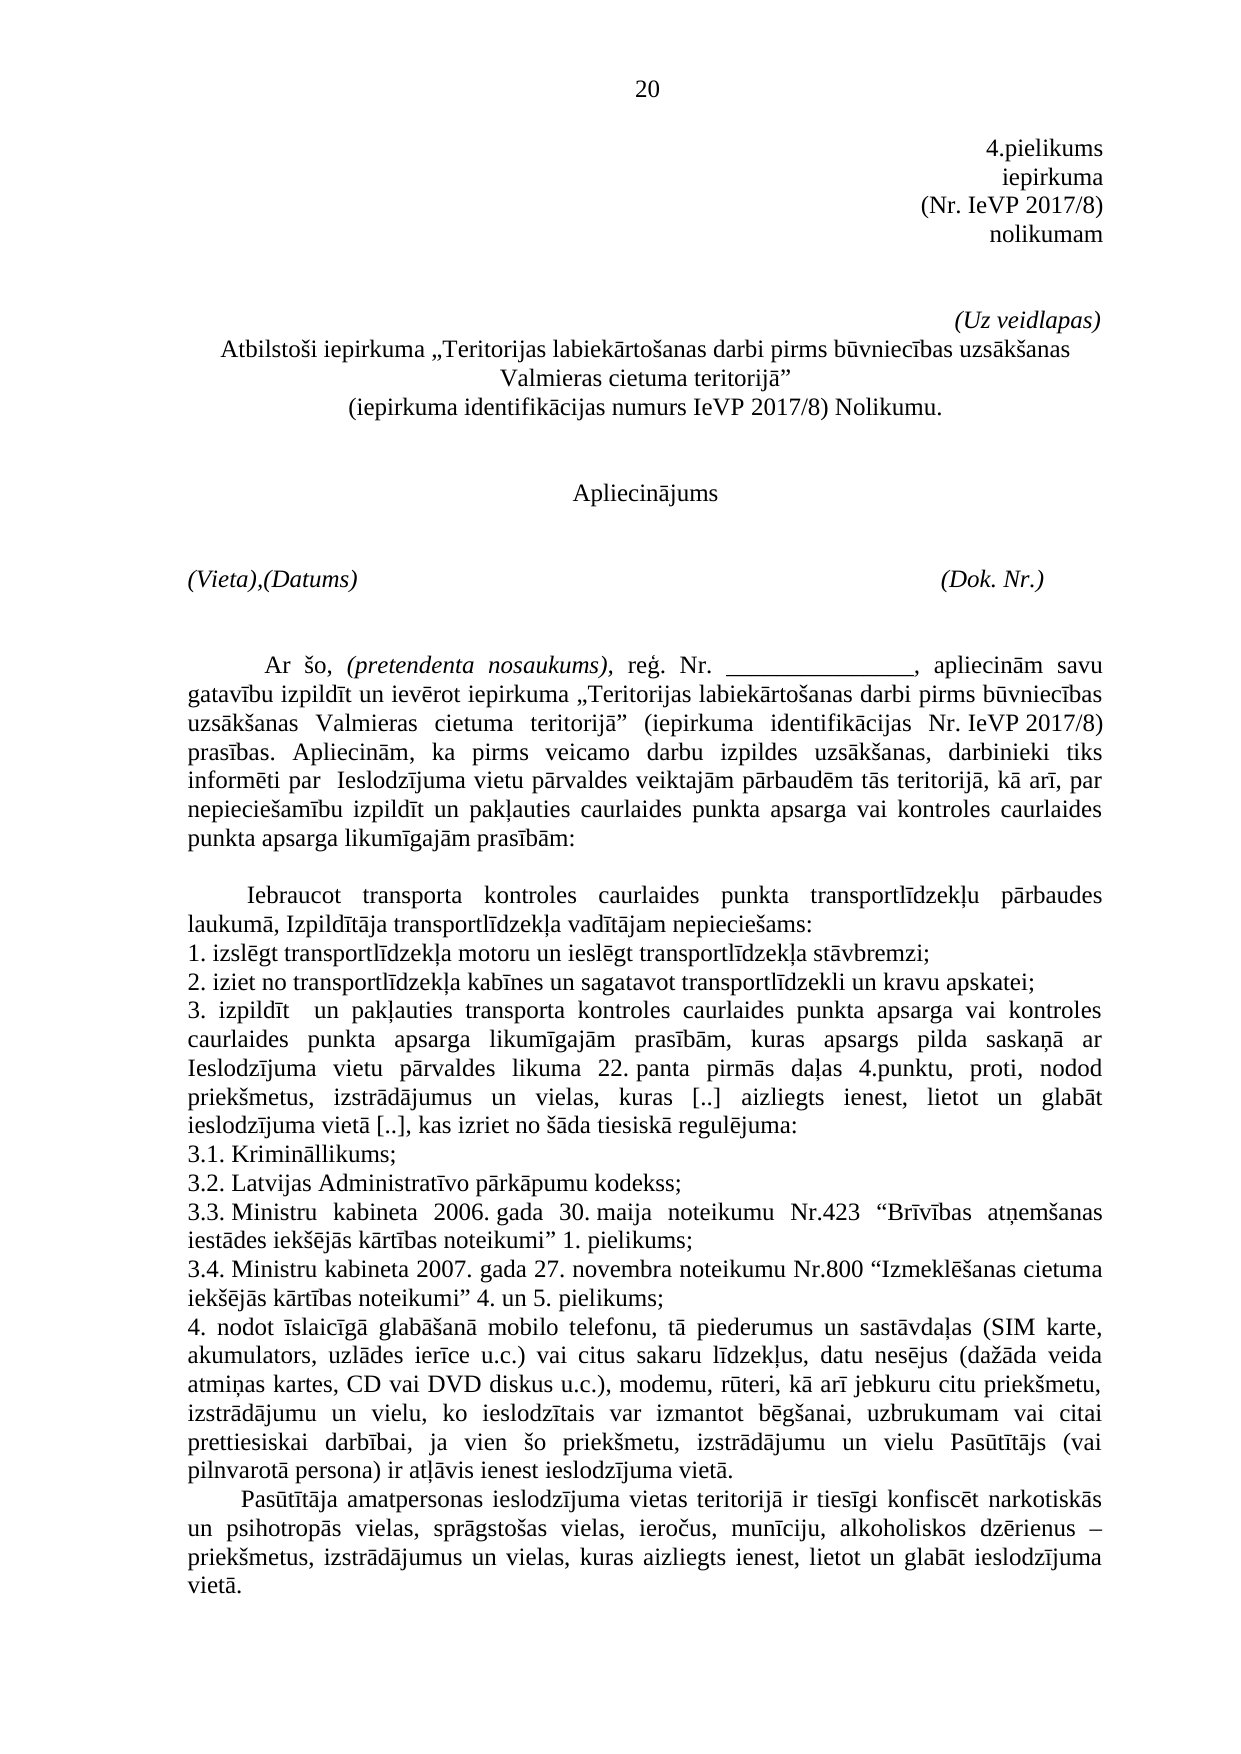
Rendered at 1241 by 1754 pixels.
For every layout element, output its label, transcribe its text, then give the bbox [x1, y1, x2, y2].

text Pasūtītāja amatpersonas ieslodzījuma vietas teritorijā ir tiesīgi konfiscēt narkotiskās un psihotropās vielas, sprāgstošas vielas, ieročus, munīciju, alkoholiskos dzērienus – priekšmetus, izstrādājumus un vielas, kuras aizliegts ienest, lietot un glabāt ieslodzījuma vietā. [187, 1484, 1103, 1599]
text 4. nodot īslaicīgā glabāšanā mobilo telefonu, tā piederumus un sastāvdaļas (SIM karte, akumulators, uzlādes ierīce u.c.) vai citus sakaru līdzekļus, datu nesējus (dažāda veida atmiņas kartes, CD vai DVD diskus u.c.), modemu, rūteri, kā arī jebkuru citu priekšmetu, izstrādājumu un vielu, ko ieslodzītais var izmantot bēgšanai, uzbrukumam vai citai prettiesiskai darbībai, ja vien šo priekšmetu, izstrādājumu un vielu Pasūtītājs (vai pilnvarotā persona) ir atļāvis ienest ieslodzījuma vietā. [187, 1312, 1103, 1484]
text (iepirkuma identifikācijas numurs IeVP 2017/8) Nolikumu. [187, 392, 1103, 420]
text (Uz veidlapas) [187, 305, 1103, 334]
text nolikumam [187, 219, 1103, 248]
text iepirkuma [187, 162, 1103, 190]
text Iebraucot transporta kontroles caurlaides punkta transportlīdzekļu pārbaudes laukumā, Izpildītāja transportlīdzekļa vadītājam nepieciešams: [187, 880, 1103, 938]
text 4.pielikums [187, 133, 1103, 162]
text 3.4. Ministru kabineta 2007. gada 27. novembra noteikumu Nr.800 “Izmeklēšanas cietuma iekšējās kārtības noteikumi” 4. un 5. pielikums; [187, 1254, 1103, 1312]
text Atbilstoši iepirkuma „Teritorijas labiekārtošanas darbi pirms būvniecības uzsākšanas Valmieras cietuma teritorijā” [187, 334, 1103, 392]
text 3.2. Latvijas Administratīvo pārkāpumu kodekss; [187, 1168, 1103, 1197]
text 3. izpildīt un pakļauties transporta kontroles caurlaides punkta apsarga vai kontroles caurlaides punkta apsarga likumīgajām prasībām, kuras apsargs pilda saskaņā ar Ieslodzījuma vietu pārvaldes likuma 22. panta pirmās daļas 4.punktu, proti, nodod priekšmetus, izstrādājumus un vielas, kuras [..] aizliegts ienest, lietot un glabāt ieslodzījuma vietā [..], kas izriet no šāda tiesiskā regulējuma: [187, 995, 1103, 1139]
text Apliecinājums [187, 478, 1103, 507]
text (Nr. IeVP 2017/8) [187, 190, 1103, 219]
text Ar šo, (pretendenta nosaukums), reģ. Nr. _______________, apliecinām savu gatavību izpildīt un ievērot iepirkuma „Teritorijas labiekārtošanas darbi pirms būvniecības uzsākšanas Valmieras cietuma teritorijā” (iepirkuma identifikācijas Nr. IeVP 2017/8) prasības. Apliecinām, ka pirms veicamo darbu izpildes uzsākšanas, darbinieki tiks informēti par Ieslodzījuma vietu pārvaldes veiktajām pārbaudēm tās teritorijā, kā arī, par nepieciešamību izpildīt un pakļauties caurlaides punkta apsarga vai kontroles caurlaides punkta apsarga likumīgajām prasībām: [187, 650, 1103, 852]
text 1. izslēgt transportlīdzekļa motoru un ieslēgt transportlīdzekļa stāvbremzi; [187, 938, 1103, 967]
text 2. iziet no transportlīdzekļa kabīnes un sagatavot transportlīdzekli un kravu apskatei; [187, 967, 1103, 995]
text (Vieta),(Datums) (Dok. Nr.) [187, 564, 1103, 593]
text 3.1. Krimināllikums; [187, 1139, 1103, 1168]
text 3.3. Ministru kabineta 2006. gada 30. maija noteikumu Nr.423 “Brīvības atņemšanas iestādes iekšējās kārtības noteikumi” 1. pielikums; [187, 1197, 1103, 1254]
